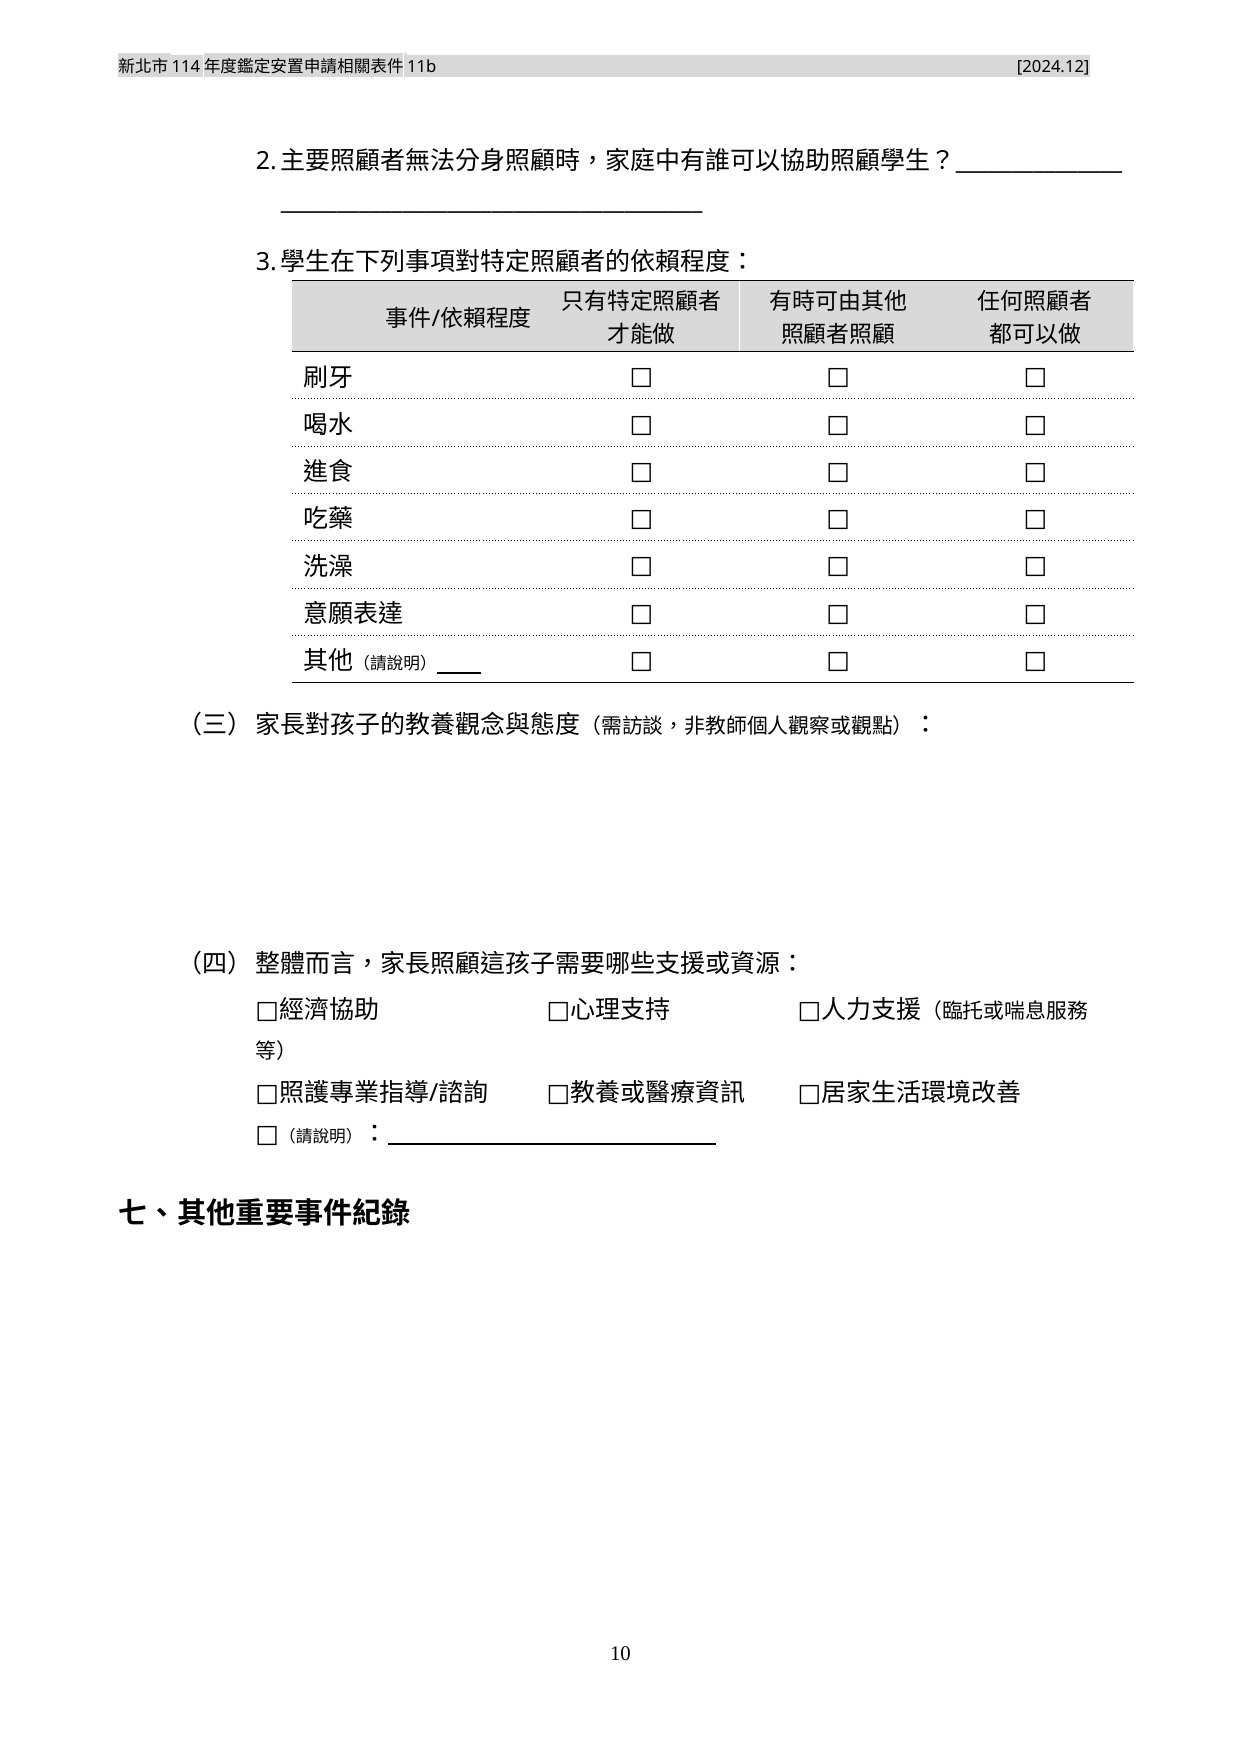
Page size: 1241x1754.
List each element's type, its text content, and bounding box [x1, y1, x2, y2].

list 主要照顧者無法分身照顧時，家庭中有誰可以協助照顧學生？_____________________________________________________ [256, 138, 1122, 220]
table_cell □ [740, 398, 937, 446]
table_cell □ [543, 588, 739, 635]
table_cell □ [740, 588, 937, 635]
table_cell □ [937, 446, 1133, 493]
table_cell □ [543, 635, 739, 682]
table_cell 進食 [292, 446, 543, 493]
text □照護專業指導/諮詢 □教養或醫療資訊 □居家生活環境改善 [255, 1070, 1122, 1111]
table_cell 洗澡 [292, 540, 543, 587]
list 其他重要事件紀錄 [118, 1189, 1122, 1232]
table_cell □ [937, 493, 1133, 540]
text □經濟協助 □心理支持 □人力支援（臨托或喘息服務等） [255, 988, 1122, 1070]
list 家長對孩子的教養觀念與態度（需訪談，非教師個人觀察或觀點）： [177, 702, 1122, 743]
list 整體而言，家長照顧這孩子需要哪些支援或資源： [177, 941, 1122, 982]
table_cell 意願表達 [292, 588, 543, 635]
text □（請說明）： [255, 1111, 1122, 1152]
table_cell □ [937, 540, 1133, 587]
table_cell 喝水 [292, 398, 543, 446]
table_cell □ [543, 446, 739, 493]
table_cell □ [937, 398, 1133, 446]
table_cell 吃藥 [292, 493, 543, 540]
table_cell □ [740, 493, 937, 540]
table_cell □ [937, 635, 1133, 682]
table_cell □ [543, 540, 739, 587]
table_cell □ [740, 635, 937, 682]
table_header 任何照顧者 都可以做 [937, 281, 1133, 351]
table_cell □ [937, 588, 1133, 635]
table_cell □ [740, 352, 937, 398]
table_cell □ [543, 398, 739, 446]
table_header 只有特定照顧者 才能做 [543, 281, 739, 351]
list 學生在下列事項對特定照顧者的依賴程度： [256, 239, 1122, 280]
table_cell 其他（請說明） [292, 635, 543, 682]
table_cell □ [543, 493, 739, 540]
table_cell 刷牙 [292, 352, 543, 398]
table_header 有時可由其他 照顧者照顧 [740, 281, 937, 351]
table_cell □ [740, 446, 937, 493]
table_cell □ [740, 540, 937, 587]
table_header 事件/依賴程度 [292, 281, 543, 351]
table_cell □ [937, 352, 1133, 398]
table_cell □ [543, 352, 739, 398]
